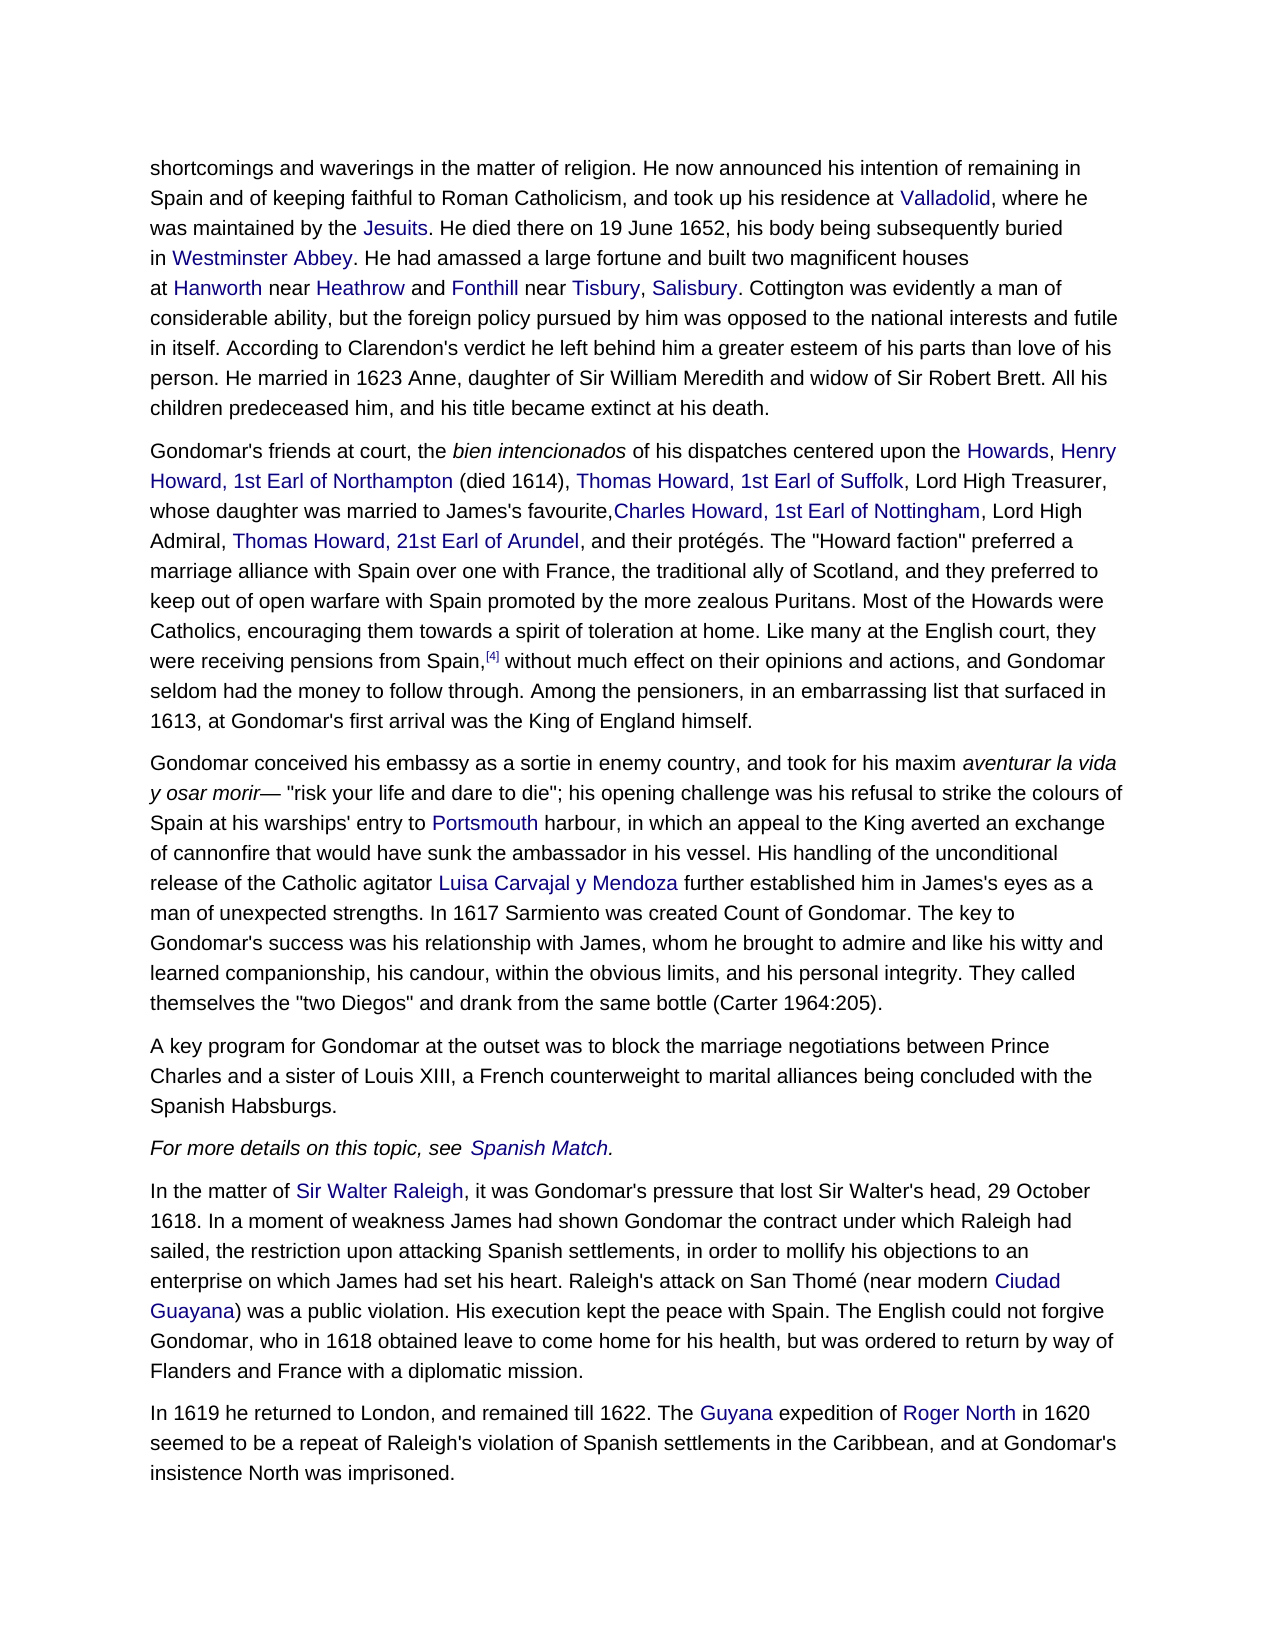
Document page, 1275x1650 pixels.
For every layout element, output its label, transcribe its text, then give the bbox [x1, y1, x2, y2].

text For more details on this topic, see Spanish Match. [150, 1130, 1125, 1160]
text Gondomar's friends at court, the bien intencionados of his dispatches centered upon the Howards, Henry Howard, 1st Earl of Northampton (died 1614), Thomas Howard, 1st Earl of Suffolk, Lord High Treasurer, whose daughter was married to James's favourite,Charles Howard, 1st Earl of Nottingham, Lord High Admiral, Thomas Howard, 21st Earl of Arundel, and their protégés. The "Howard faction" preferred a marriage alliance with Spain over one with France, the traditional ally of Scotland, and they preferred to keep out of open warfare with Spain promoted by the more zealous Puritans. Most of the Howards were Catholics, encouraging them towards a spirit of toleration at home. Like many at the English court, they were receiving pensions from Spain,[4] without much effect on their opinions and actions, and Gondomar seldom had the money to follow through. Among the pensioners, in an embarrassing list that surfaced in 1613, at Gondomar's first arrival was the King of England himself. [150, 432, 1125, 732]
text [150, 150, 1125, 420]
text In the matter of Sir Walter Raleigh, it was Gondomar's pressure that lost Sir Walter's head, 29 October 1618. In a moment of weakness James had shown Gondomar the contract under which Raleigh had sailed, the restriction upon attacking Spanish settlements, in order to mollify his objections to an enterprise on which James had set his heart. Raleigh's attack on San Thomé (near modern Ciudad Guayana) was a public violation. His execution kept the peace with Spain. The English could not forgive Gondomar, who in 1618 obtained leave to come home for his health, but was ordered to return by way of Flanders and France with a diplomatic mission. [150, 1172, 1125, 1382]
text A key program for Gondomar at the outset was to block the marriage negotiations between Prince Charles and a sister of Louis XIII, a French counterweight to marital alliances being concluded with the Spanish Habsburgs. [150, 1027, 1125, 1117]
text Gondomar conceived his embassy as a sortie in enemy country, and took for his maxim aventurar la vida y osar morir— "risk your life and dare to die"; his opening challenge was his refusal to strike the colours of Spain at his warships' entry to Portsmouth harbour, in which an appeal to the King averted an exchange of cannonfire that would have sunk the ambassador in his vessel. His handling of the unconditional release of the Catholic agitator Luisa Carvajal y Mendoza further established him in James's eyes as a man of unexpected strengths. In 1617 Sarmiento was created Count of Gondomar. The key to Gondomar's success was his relationship with James, whom he brought to admire and like his witty and learned companionship, his candour, within the obvious limits, and his personal integrity. They called themselves the "two Diegos" and drank from the same bottle (Carter 1964:205). [150, 745, 1125, 1015]
text In 1619 he returned to London, and remained till 1622. The Guyana expedition of Roger North in 1620 seemed to be a repeat of Raleigh's violation of Spanish settlements in the Caribbean, and at Gondomar's insistence North was imprisoned. [150, 1395, 1125, 1485]
